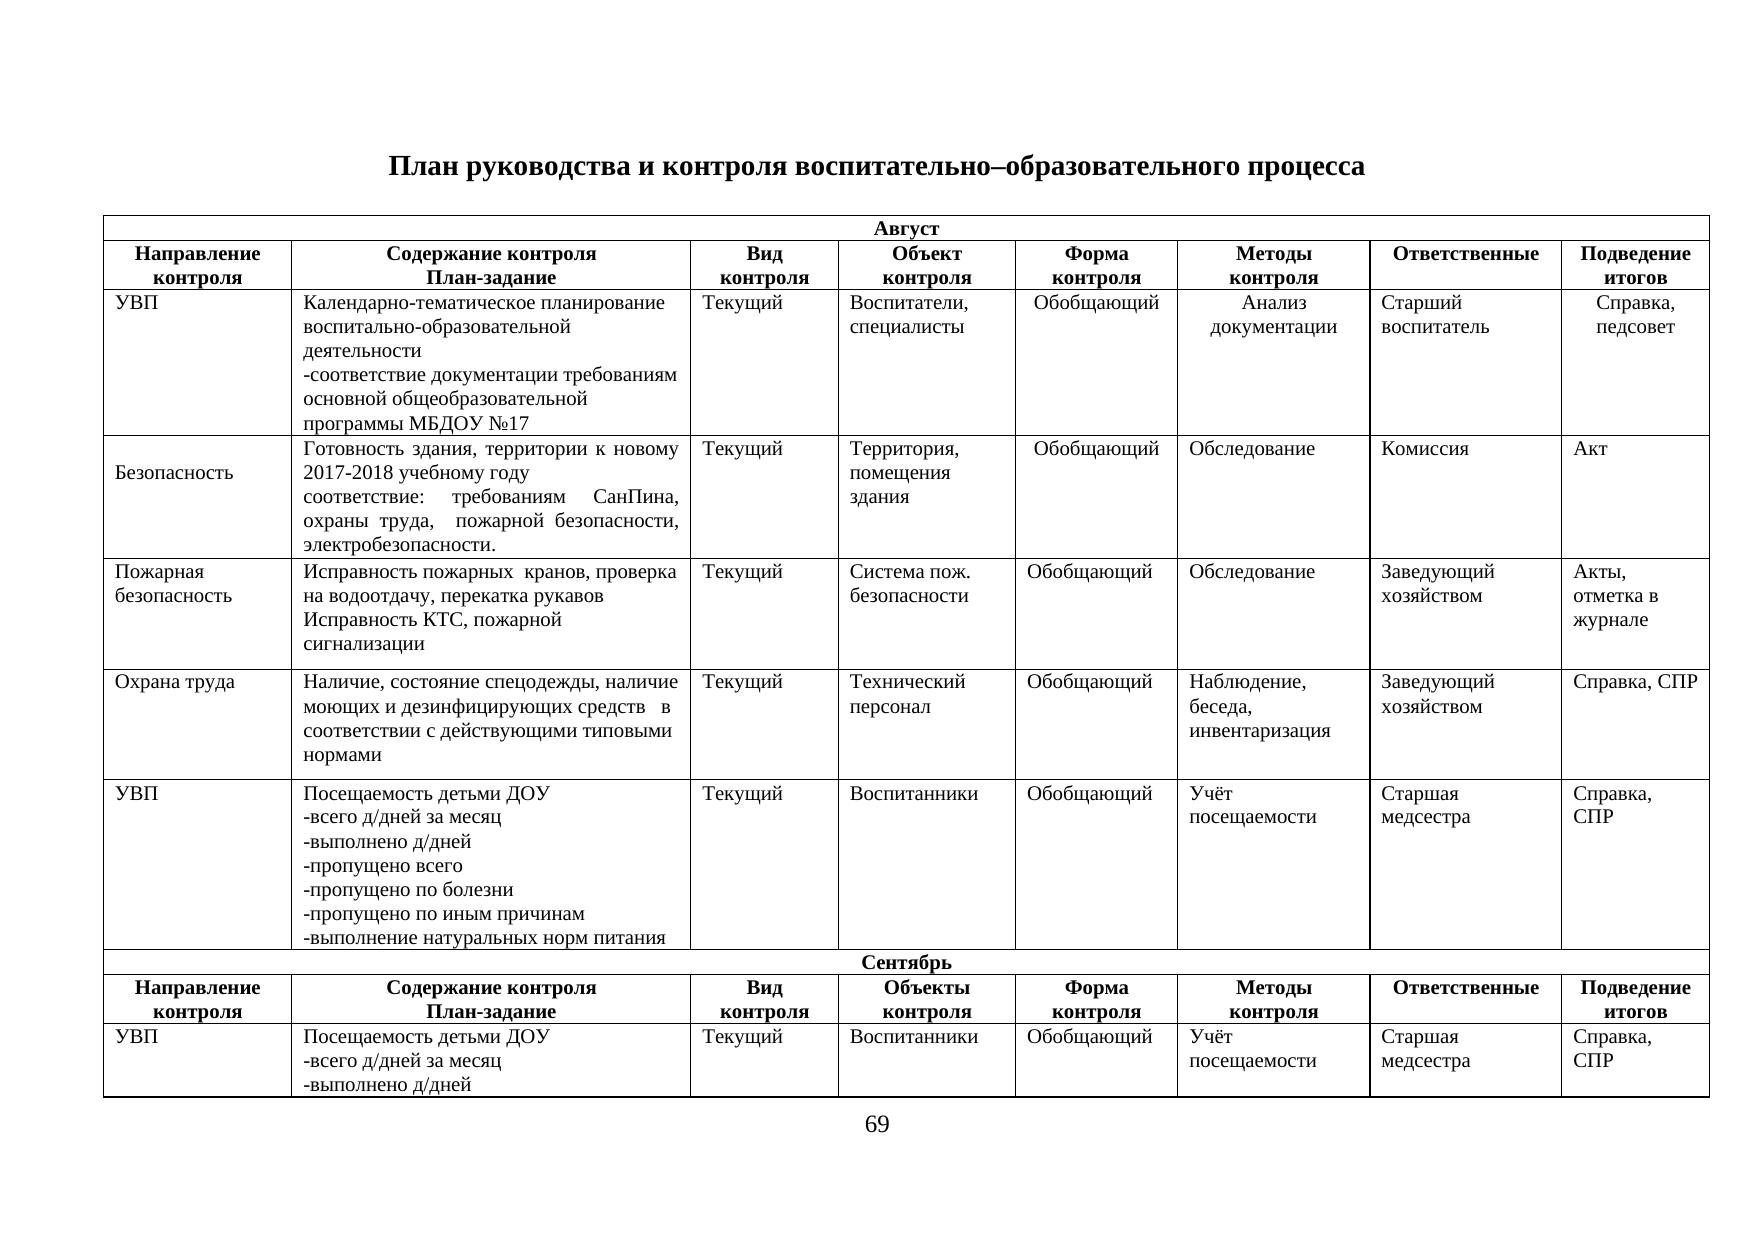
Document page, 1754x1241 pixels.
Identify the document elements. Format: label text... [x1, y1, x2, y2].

table_cell Справка, СПР [1562, 1024, 1709, 1096]
table_header Август [104, 216, 1709, 240]
table_cell Обобщающий [1016, 670, 1177, 779]
table_cell Объект контроля [839, 241, 1015, 289]
table_cell Ответственные [1371, 975, 1561, 1023]
table_cell Воспитатели, специалисты [839, 290, 1015, 434]
table_cell Охрана труда [104, 670, 291, 779]
table_cell Старший воспитатель [1371, 290, 1561, 434]
table_cell Старшая медсестра [1371, 780, 1561, 949]
table_cell Методы контроля [1178, 241, 1369, 289]
table_cell Содержание контроля План-задание [292, 975, 690, 1023]
table_cell Обследование [1178, 559, 1369, 668]
table_cell Текущий [691, 436, 838, 558]
table_cell Методы контроля [1178, 975, 1369, 1023]
table_cell Справка, СПР [1562, 780, 1709, 949]
table_cell Подведение итогов [1562, 241, 1709, 289]
table_cell Пожарная безопасность [104, 559, 291, 668]
table_cell Воспитанники [839, 780, 1015, 949]
table_cell УВП [104, 290, 291, 434]
table_cell Учёт посещаемости [1178, 780, 1369, 949]
table_cell Объекты контроля [839, 975, 1015, 1023]
table_cell Исправность пожарных кранов, проверка на водоотдачу, перекатка рукавов Исправность КТС, пожарной сигнализации [292, 559, 690, 668]
table_cell Обобщающий [1016, 436, 1177, 558]
table_cell УВП [104, 780, 291, 949]
table_cell Направление контроля [104, 241, 291, 289]
table_cell Сентябрь [104, 950, 1709, 974]
table_cell Обобщающий [1016, 1024, 1177, 1096]
table_cell Справка, СПР [1562, 670, 1709, 779]
table_cell Безопасность [104, 436, 291, 558]
table_cell Комиссия [1371, 436, 1561, 558]
table_cell Заведующий хозяйством [1371, 670, 1561, 779]
table_cell Текущий [691, 559, 838, 668]
table_cell Технический персонал [839, 670, 1015, 779]
table_cell Территория, помещения здания [839, 436, 1015, 558]
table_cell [292, 1024, 690, 1096]
table_cell Направление контроля [104, 975, 291, 1023]
table_cell Подведение итогов [1562, 975, 1709, 1023]
table_cell Воспитанники [839, 1024, 1015, 1096]
table_cell Форма контроля [1016, 975, 1177, 1023]
text План руководства и контроля воспитательно–образовательного процесса [118, 148, 1636, 181]
table_cell Вид контроля [691, 975, 838, 1023]
table_cell Акт [1562, 436, 1709, 558]
table_cell Старшая медсестра [1371, 1024, 1561, 1096]
table_cell Наличие, состояние спецодежды, наличие моющих и дезинфицирующих средств в соответствии с действующими типовыми нормами [292, 670, 690, 779]
table_cell Анализ документации [1178, 290, 1369, 434]
table_cell Содержание контроля План-задание [292, 241, 690, 289]
table_cell Справка, педсовет [1562, 290, 1709, 434]
table_cell Наблюдение, беседа, инвентаризация [1178, 670, 1369, 779]
table_cell Акты, отметка в журнале [1562, 559, 1709, 668]
table_cell Обобщающий [1016, 780, 1177, 949]
table_cell Обследование [1178, 436, 1369, 558]
table_cell Текущий [691, 1024, 838, 1096]
table_cell Система пож. безопасности [839, 559, 1015, 668]
table_cell Текущий [691, 780, 838, 949]
table_cell УВП [104, 1024, 291, 1096]
table_cell Ответственные [1371, 241, 1561, 289]
table_cell Форма контроля [1016, 241, 1177, 289]
table_cell Заведующий хозяйством [1371, 559, 1561, 668]
table_cell Календарно-тематическое планирование воспитально-образовательной деятельности -соответствие документации требованиям основной общеобразовательной программы МБДОУ №17 [292, 290, 690, 434]
table_cell Обобщающий [1016, 559, 1177, 668]
table_cell Готовность здания, территории к новому 2017-2018 учебному году соответствие: требованиям СанПина, охраны труда, пожарной безопасности, электробезопасности. [292, 436, 690, 558]
table_cell Вид контроля [691, 241, 838, 289]
table_cell Обобщающий [1016, 290, 1177, 434]
table_cell Текущий [691, 290, 838, 434]
table_cell Текущий [691, 670, 838, 779]
table_cell Учёт посещаемости [1178, 1024, 1369, 1096]
